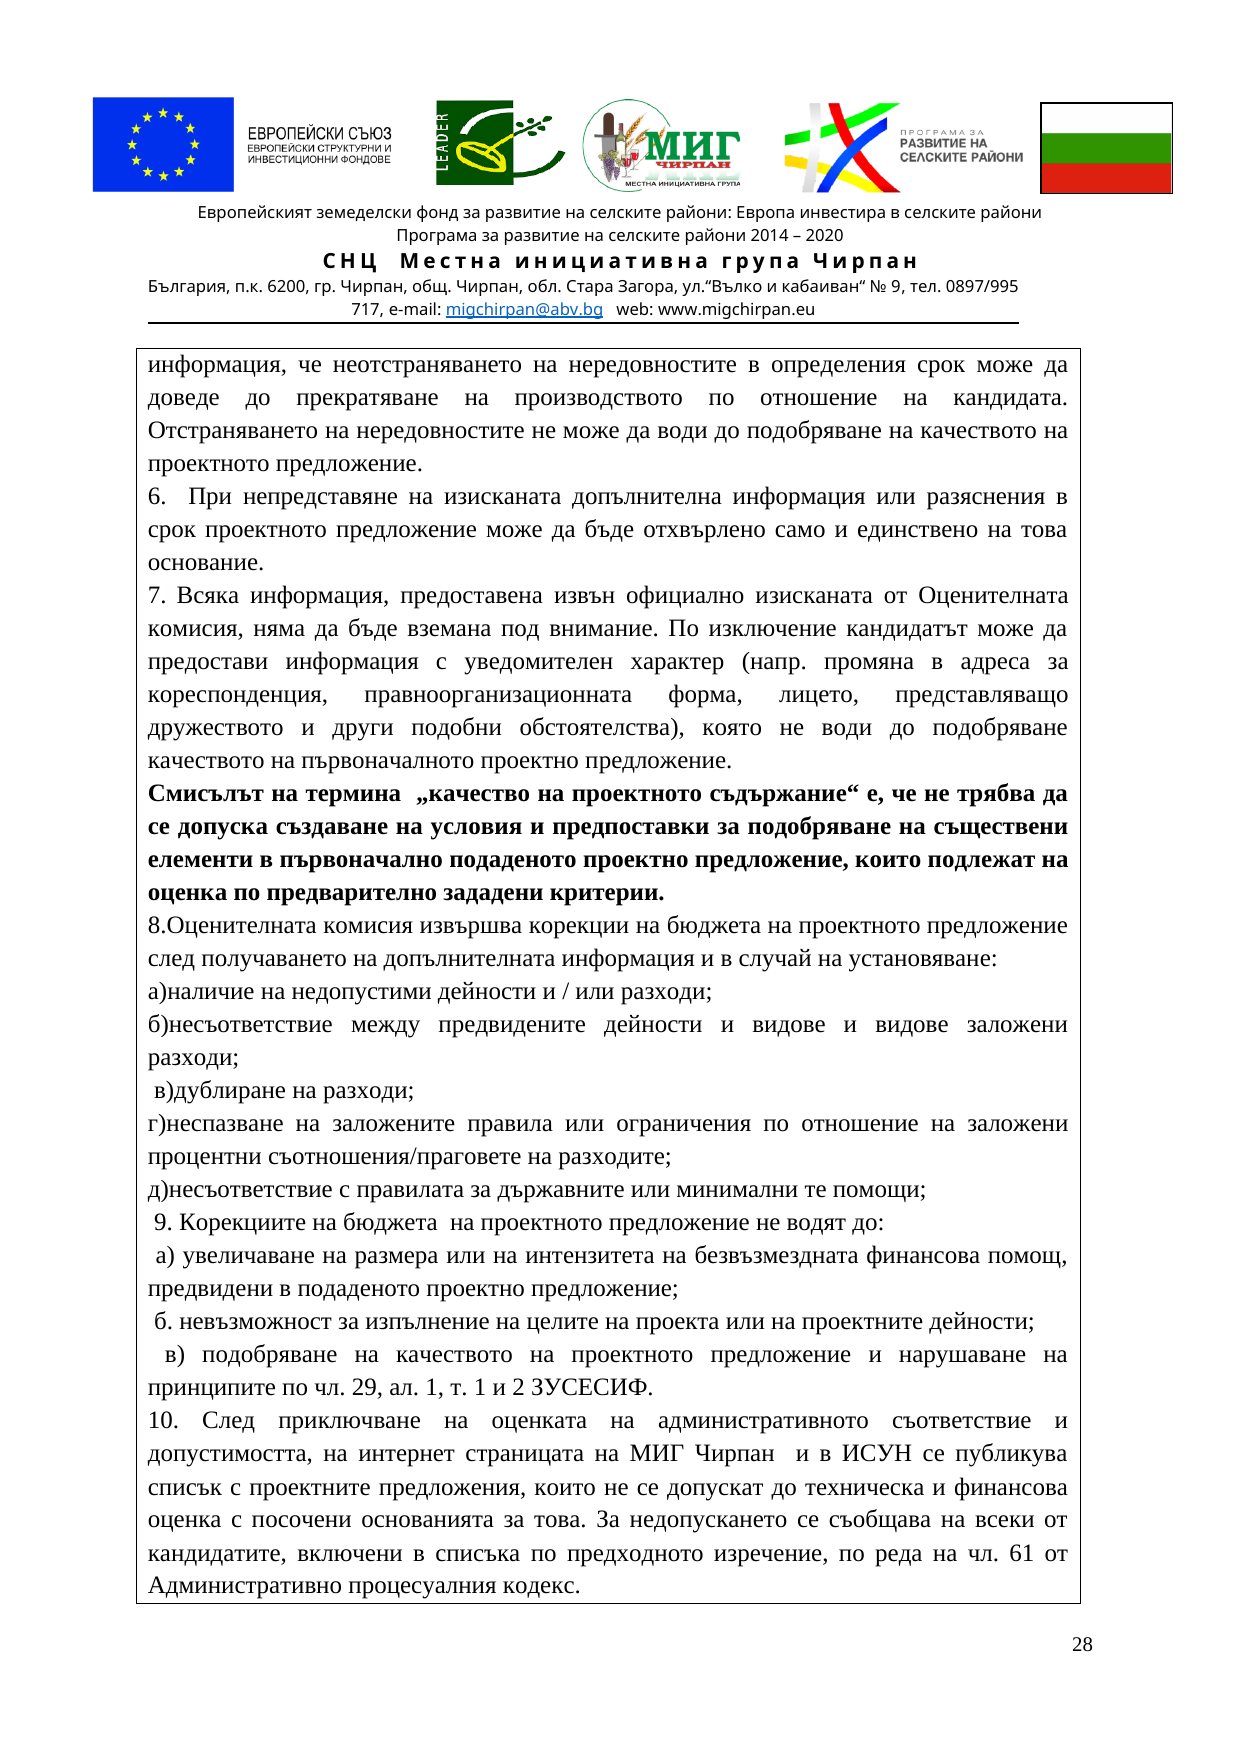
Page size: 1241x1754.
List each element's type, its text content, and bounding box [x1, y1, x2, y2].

picture [436, 100, 569, 185]
picture [582, 99, 741, 192]
picture [770, 95, 1033, 199]
picture [79, 82, 425, 202]
